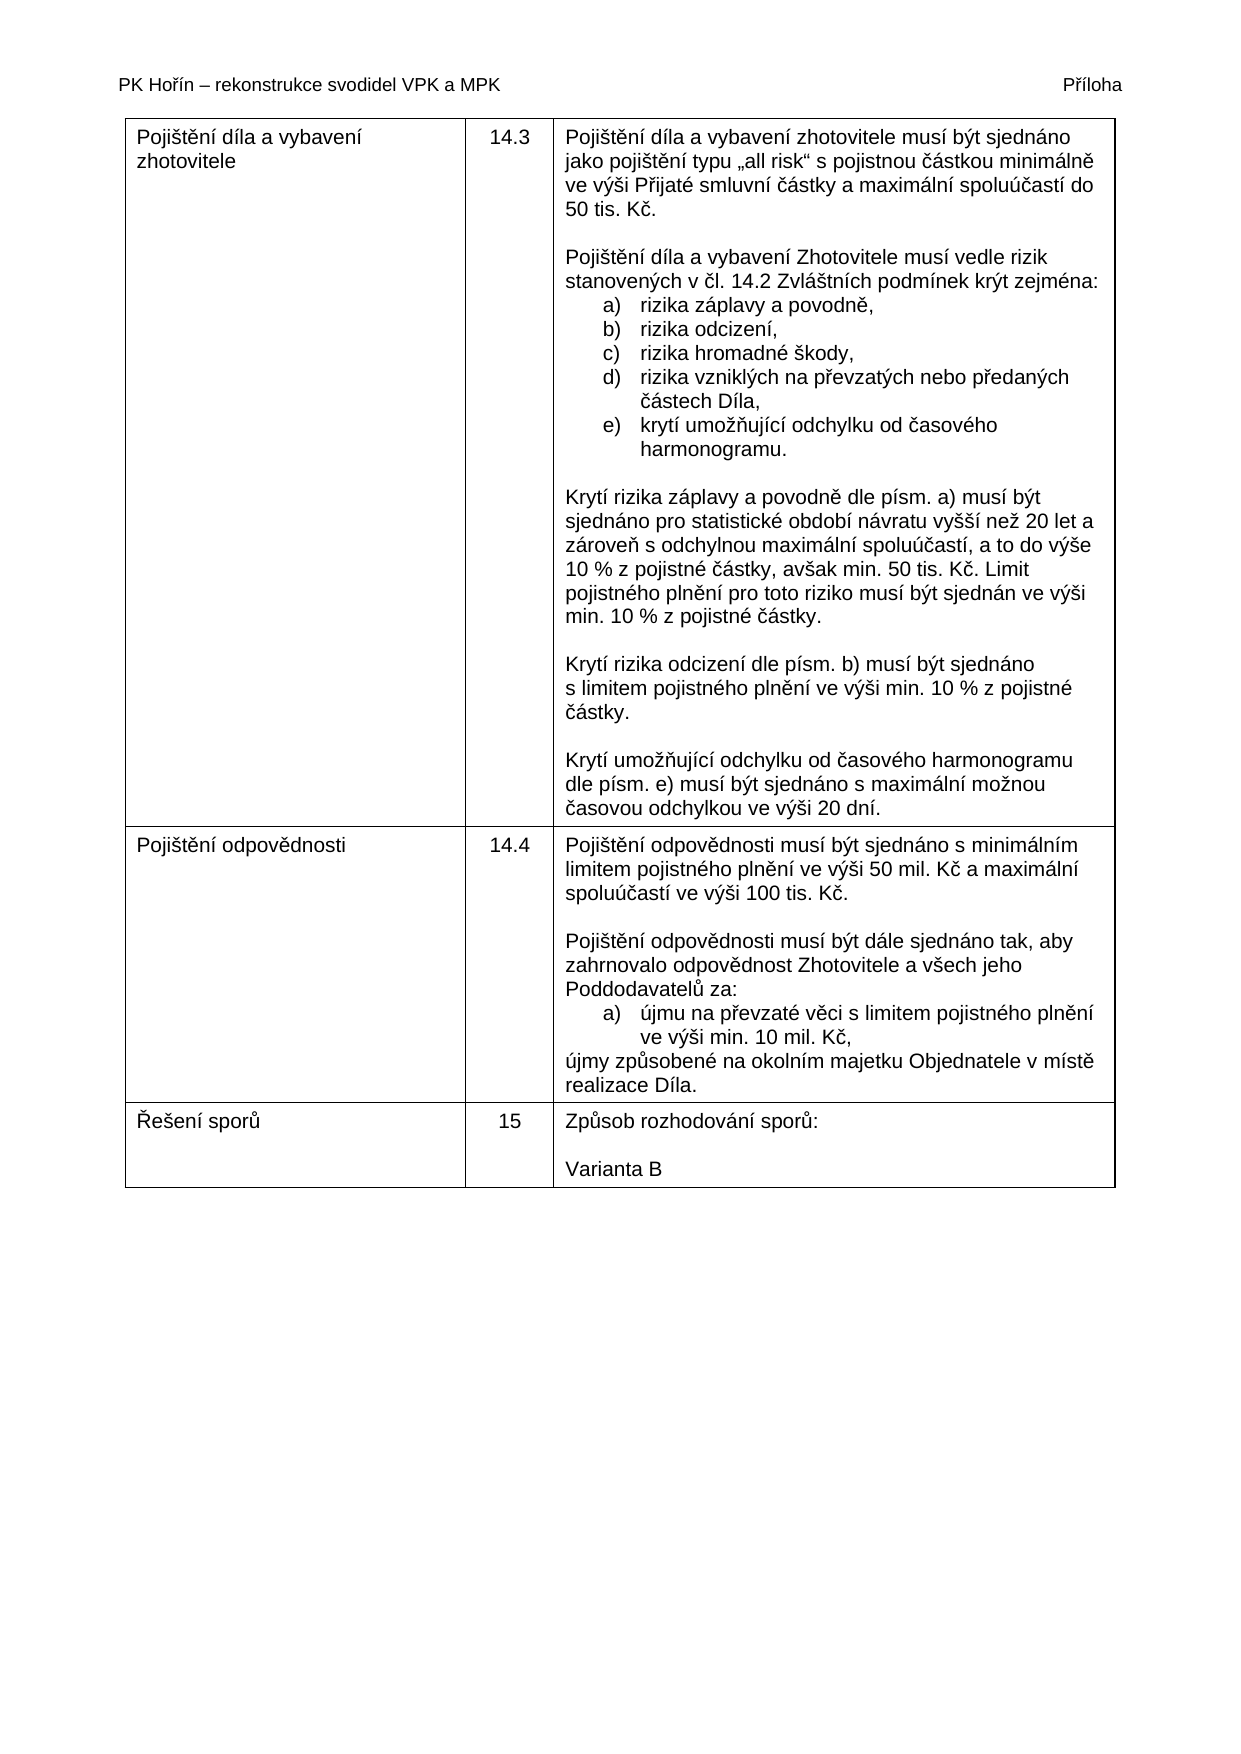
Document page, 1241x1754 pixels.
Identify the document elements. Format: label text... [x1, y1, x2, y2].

table_cell 15 [466, 1103, 553, 1187]
table_cell Pojištění odpovědnosti [126, 827, 465, 1102]
table_cell Řešení sporů [126, 1103, 465, 1187]
table_cell Pojištění odpovědnosti musí být sjednáno s minimálním limitem pojistného plnění ve výši 50 mil. Kč a maximální spoluúčastí ve výši 100 tis. Kč. Pojištění odpovědnosti musí být dále sjednáno tak, aby zahrnovalo odpovědnost Zhotovitele a všech jeho Poddodavatelů za: újmu na převzaté věci s limitem pojistného plnění ve výši min. 10 mil. Kč, újmy způsobené na okolním majetku Objednatele v místě realizace Díla. [554, 827, 1114, 1102]
table_cell 14.4 [466, 827, 553, 1102]
table_cell Pojištění díla a vybavení zhotovitele musí být sjednáno jako pojištění typu „all risk“ s pojistnou částkou minimálně ve výši Přijaté smluvní částky a maximální spoluúčastí do 50 tis. Kč. Pojištění díla a vybavení Zhotovitele musí vedle rizik stanovených v čl. 14.2 Zvláštních podmínek krýt zejména: rizika záplavy a povodně, rizika odcizení, rizika hromadné škody, rizika vzniklých na převzatých nebo předaných částech Díla, krytí umožňující odchylku od časového harmonogramu. Krytí rizika záplavy a povodně dle písm. a) musí být sjednáno pro statistické období návratu vyšší než 20 let a zároveň s odchylnou maximální spoluúčastí, a to do výše 10 % z pojistné částky, avšak min. 50 tis. Kč. Limit pojistného plnění pro toto riziko musí být sjednán ve výši min. 10 % z pojistné částky. Krytí rizika odcizení dle písm. b) musí být sjednáno s limitem pojistného plnění ve výši min. 10 % z pojistné částky. Krytí umožňující odchylku od časového harmonogramu dle písm. e) musí být sjednáno s maximální možnou časovou odchylkou ve výši 20 dní. [554, 119, 1114, 826]
table_cell Způsob rozhodování sporů: Varianta B [554, 1103, 1114, 1187]
table_cell 14.3 [466, 119, 553, 826]
table_cell Pojištění díla a vybavení zhotovitele [126, 119, 465, 826]
